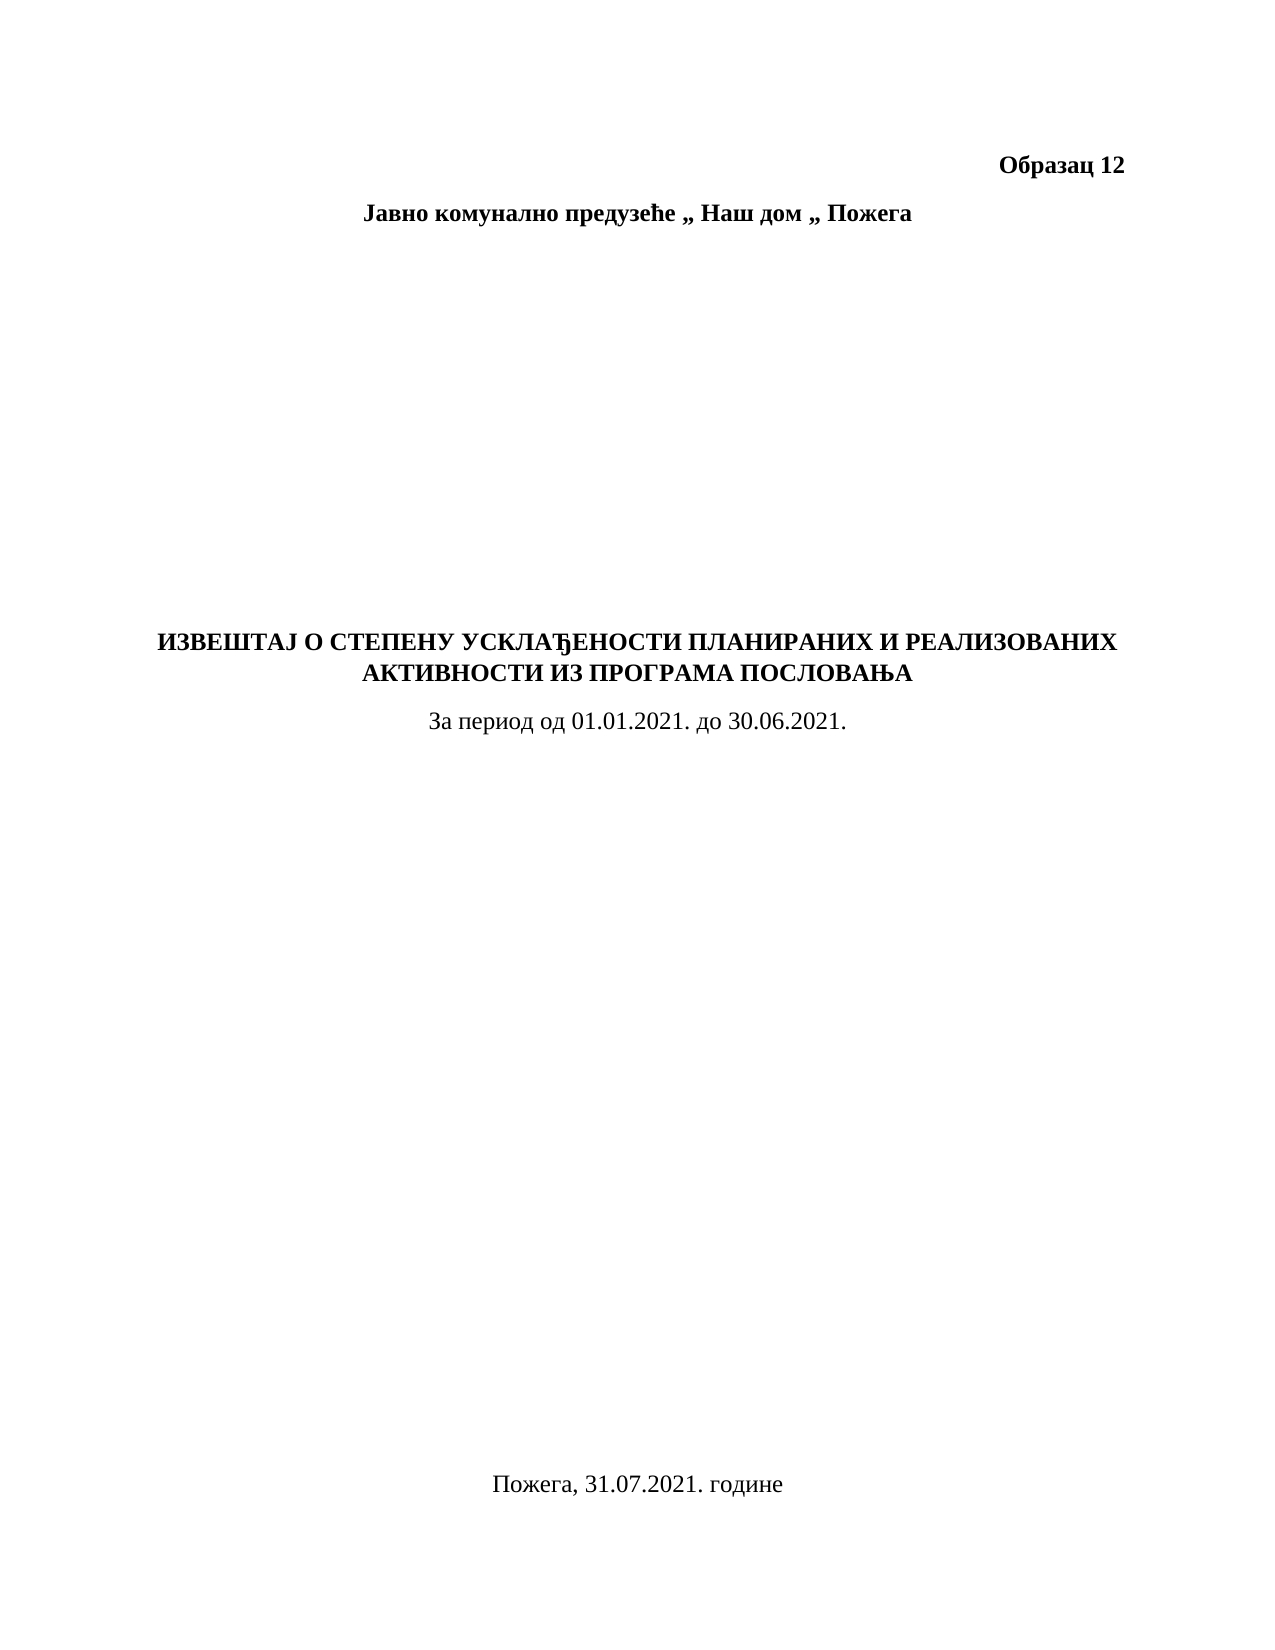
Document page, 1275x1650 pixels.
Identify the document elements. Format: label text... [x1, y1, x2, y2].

text За период од 01.01.2021. до 30.06.2021. [150, 706, 1125, 734]
text ИЗВЕШТАЈ О СТЕПЕНУ УСКЛАЂЕНОСТИ ПЛАНИРАНИХ И РЕАЛИЗОВАНИХ АКТИВНОСТИ ИЗ ПРОГРАМА ПОСЛОВАЊА [150, 627, 1125, 687]
text Јавно комунално предузеће „ Наш дом „ Пожега [150, 198, 1125, 226]
text Образац 12 [150, 150, 1125, 179]
text Пожега, 31.07.2021. године [150, 1469, 1125, 1498]
